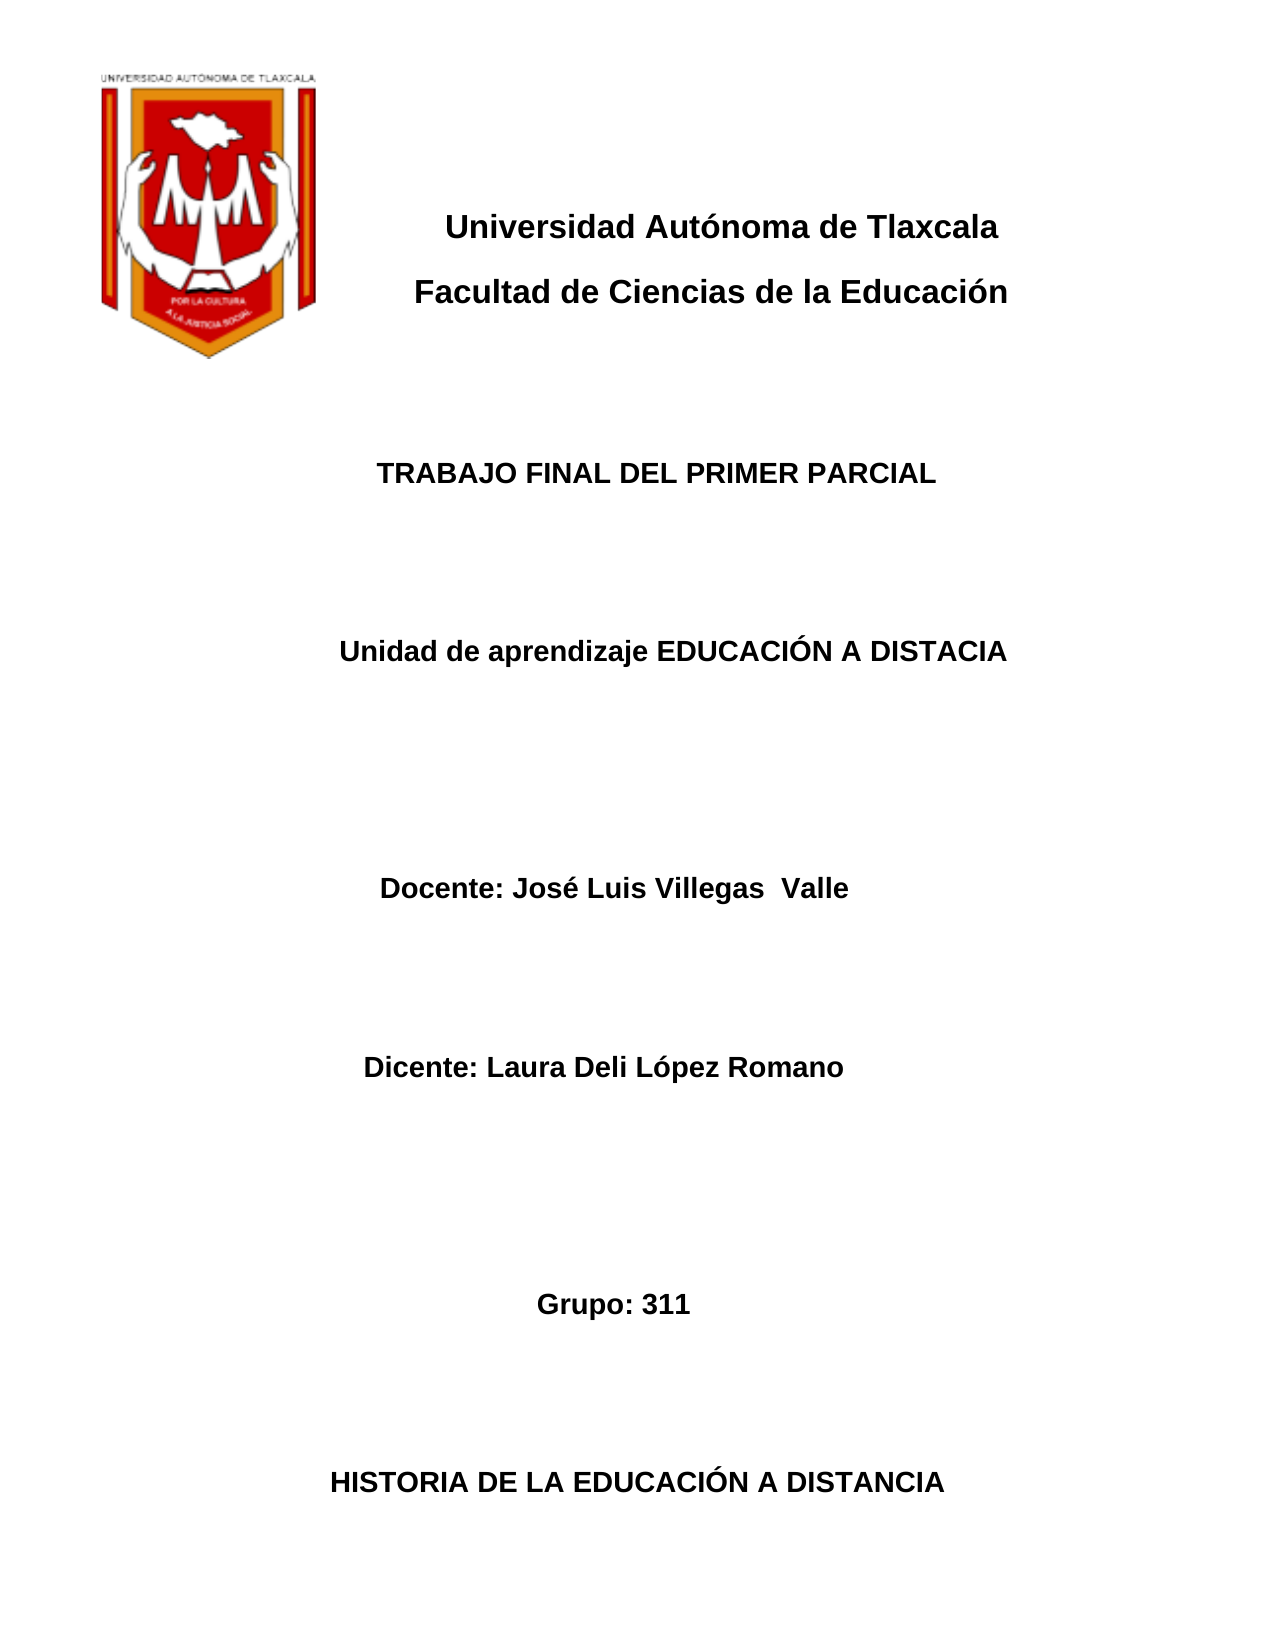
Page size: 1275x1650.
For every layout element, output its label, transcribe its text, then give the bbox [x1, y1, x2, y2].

text HISTORIA DE LA EDUCACIÓN A DISTANCIA [177, 1465, 1098, 1499]
text Grupo: 311 [177, 1287, 1098, 1321]
text Dicente: Laura Deli López Romano [177, 1049, 1098, 1083]
text Facultad de Ciencias de la Educación [177, 272, 1098, 310]
text Unidad de aprendizaje EDUCACIÓN A DISTACIA [177, 634, 1098, 667]
text Universidad Autónoma de Tlaxcala [177, 207, 1098, 245]
text Docente: José Luis Villegas Valle [177, 871, 1098, 905]
text TRABAJO FINAL DEL PRIMER PARCIAL [177, 456, 1098, 489]
picture [101, 73, 316, 359]
